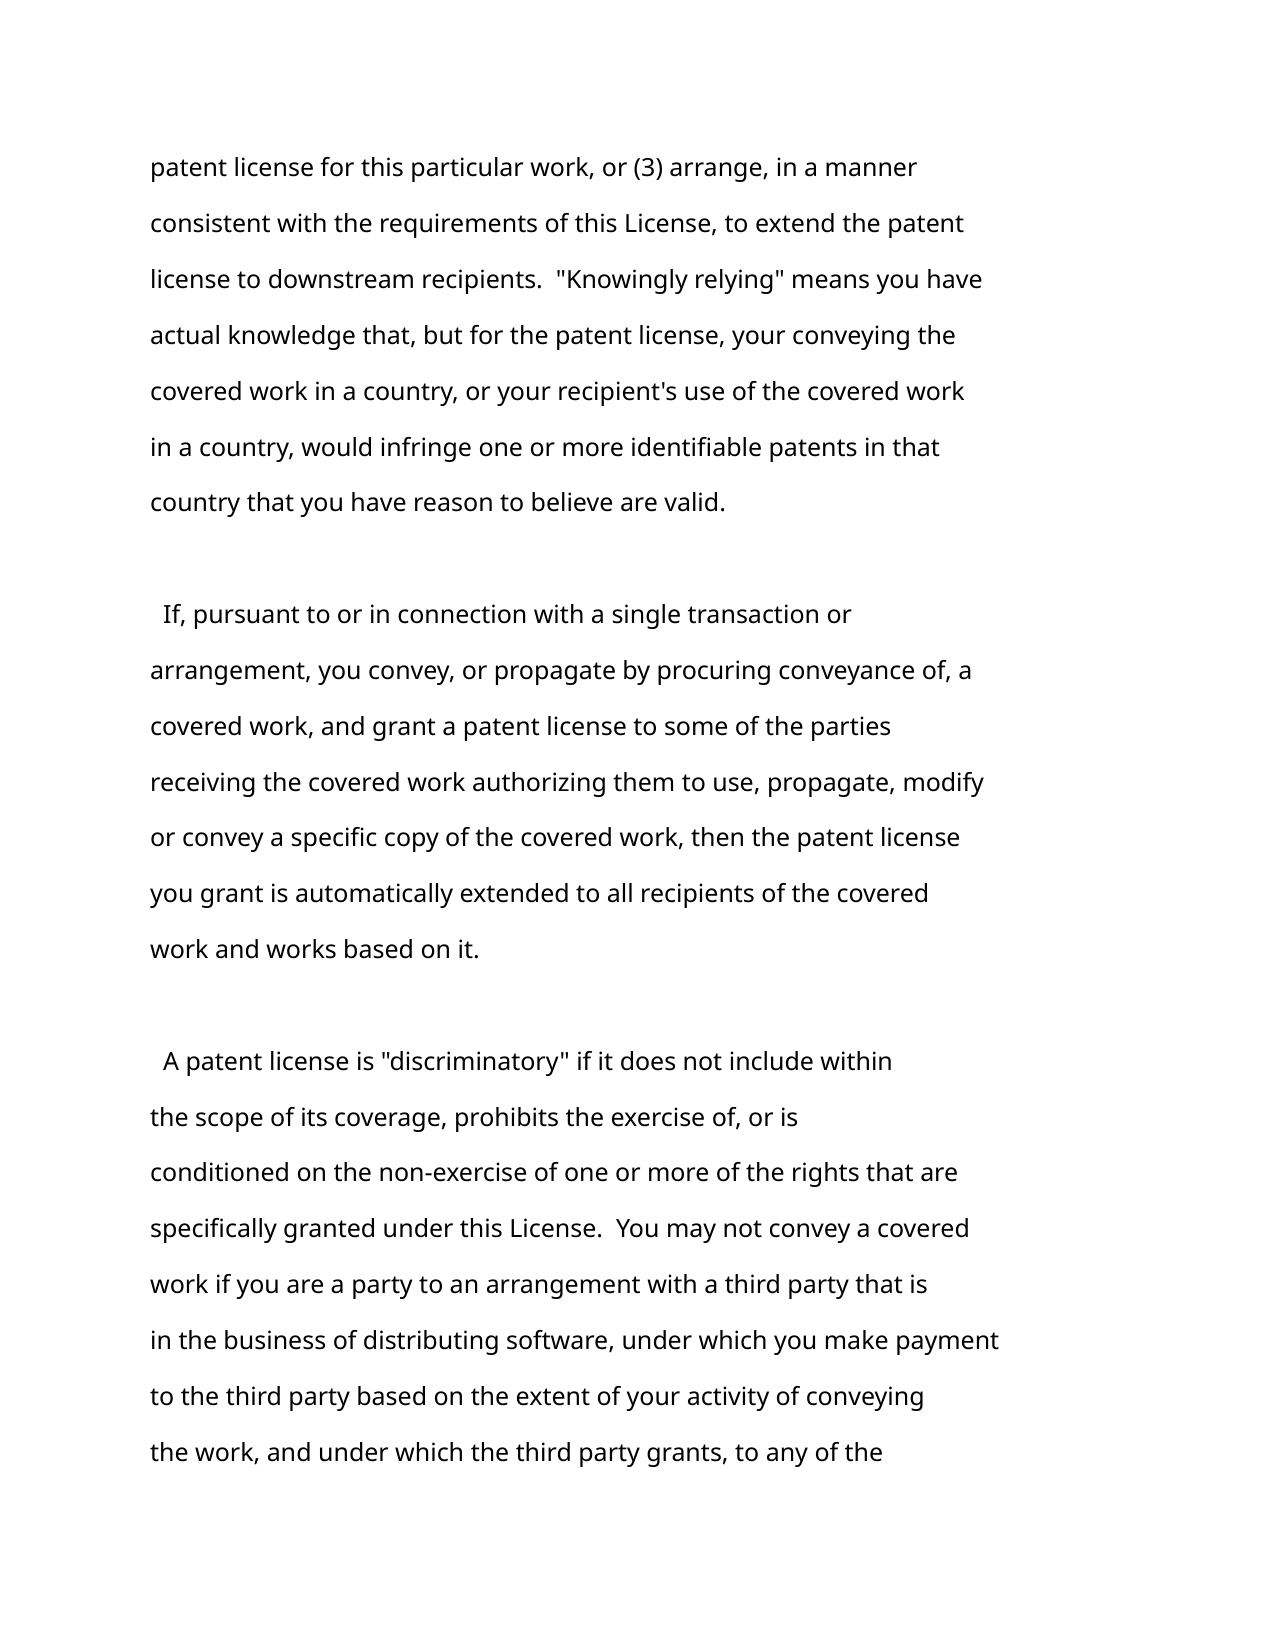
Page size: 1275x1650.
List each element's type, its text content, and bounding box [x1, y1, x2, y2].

text work and works based on it. [150, 932, 1125, 966]
text the scope of its coverage, prohibits the exercise of, or is [150, 1099, 1125, 1133]
text A patent license is "discriminatory" if it does not include within [150, 1043, 1125, 1077]
text or convey a specific copy of the covered work, then the patent license [150, 820, 1125, 854]
text arrangement, you convey, or propagate by procuring conveyance of, a [150, 652, 1125, 687]
text consistent with the requirements of this License, to extend the patent [150, 206, 1125, 240]
text in the business of distributing software, under which you make payment [150, 1322, 1125, 1357]
text If, pursuant to or in connection with a single transaction or [150, 597, 1125, 631]
text patent license for this particular work, or (3) arrange, in a manner [150, 150, 1125, 184]
text work if you are a party to an arrangement with a third party that is [150, 1267, 1125, 1301]
text to the third party based on the extent of your activity of conveying [150, 1378, 1125, 1412]
text the work, and under which the third party grants, to any of the [150, 1434, 1125, 1468]
text license to downstream recipients. "Knowingly relying" means you have [150, 262, 1125, 296]
text country that you have reason to believe are valid. [150, 485, 1125, 519]
text covered work, and grant a patent license to some of the parties [150, 708, 1125, 742]
text actual knowledge that, but for the patent license, your conveying the [150, 317, 1125, 352]
text conditioned on the non-exercise of one or more of the rights that are [150, 1155, 1125, 1189]
text you grant is automatically extended to all recipients of the covered [150, 876, 1125, 910]
text covered work in a country, or your recipient's use of the covered work [150, 373, 1125, 407]
text specifically granted under this License. You may not convey a covered [150, 1211, 1125, 1245]
text receiving the covered work authorizing them to use, propagate, modify [150, 764, 1125, 798]
text in a country, would infringe one or more identifiable patents in that [150, 429, 1125, 463]
